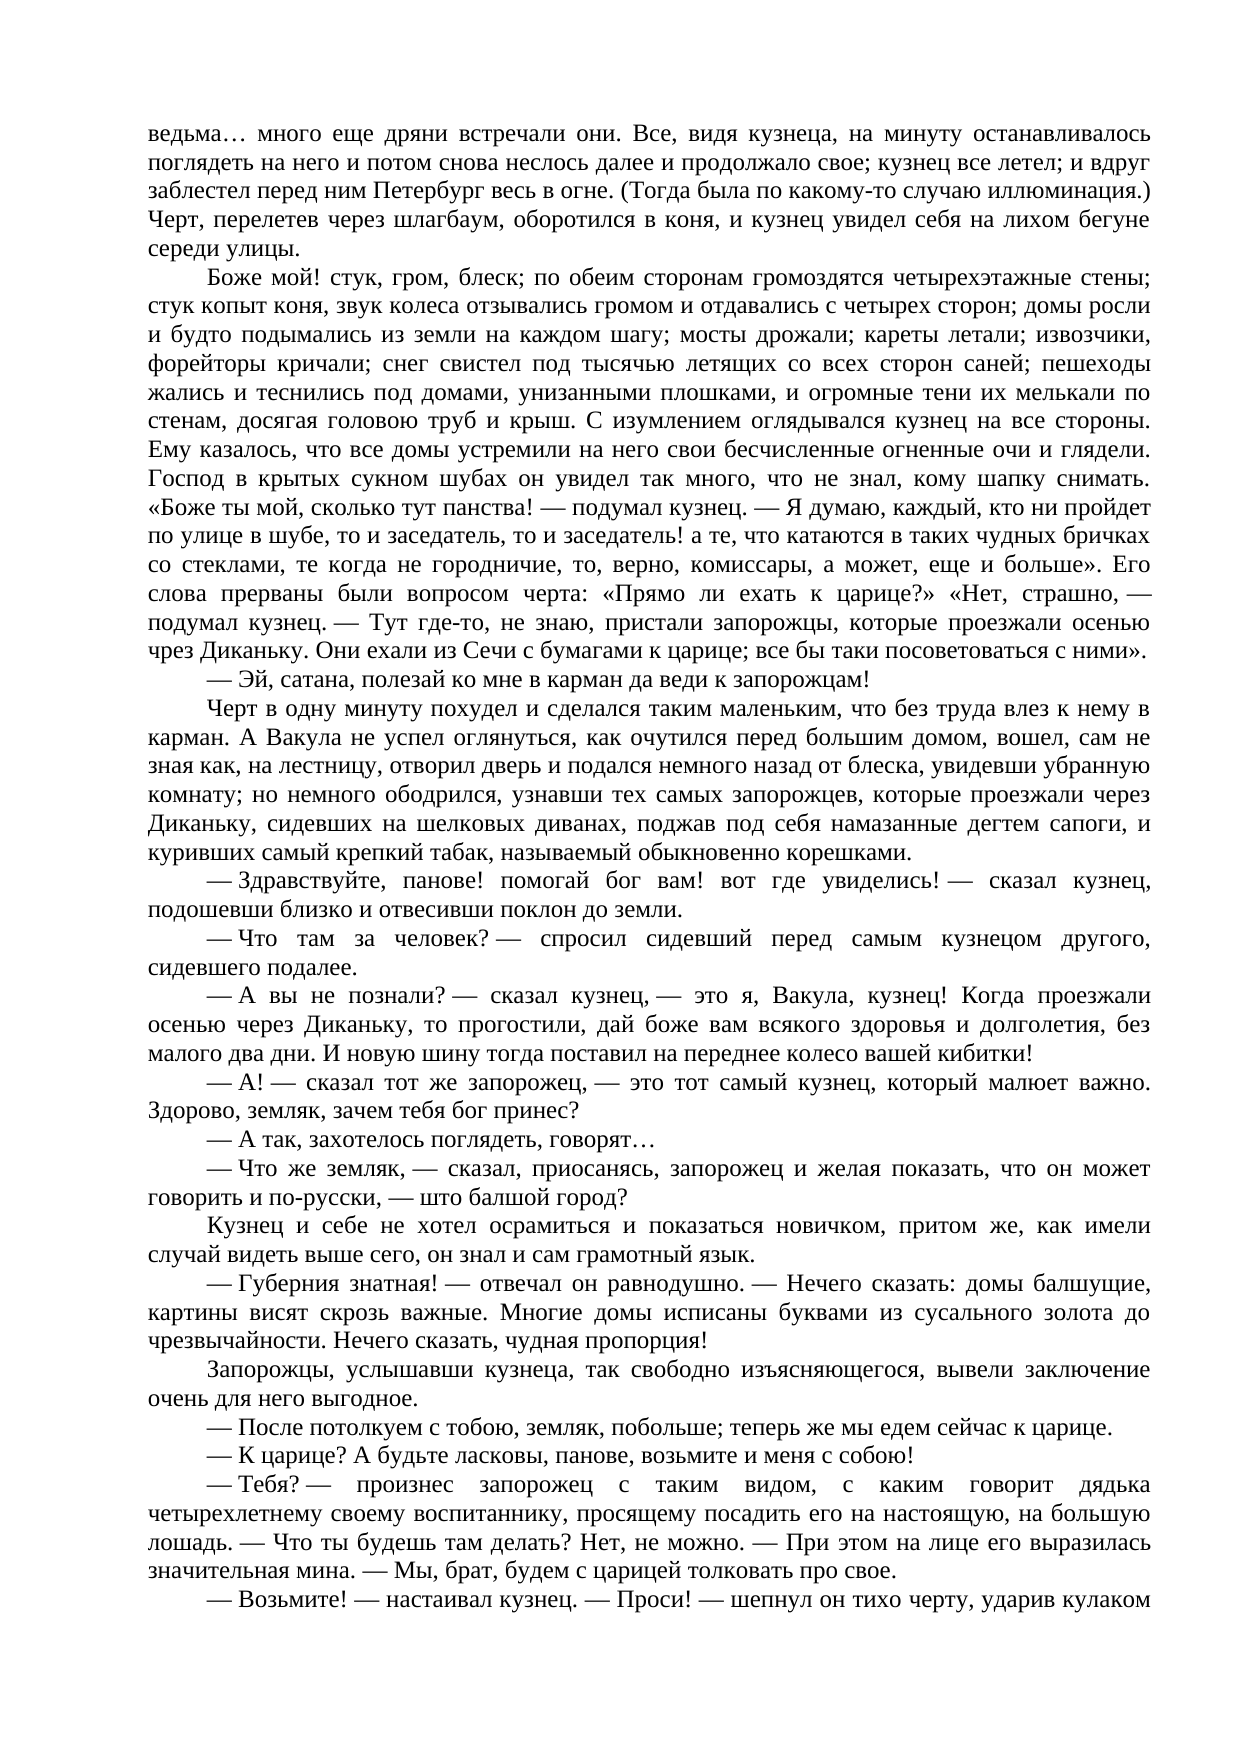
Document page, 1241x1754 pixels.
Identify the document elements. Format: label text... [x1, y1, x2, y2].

text — К царице? А будьте ласковы, панове, возьмите и меня с собою! [148, 1441, 1152, 1469]
text — Что там за человек? — спросил сидевший перед самым кузнецом другого, сидевшего подалее. [148, 923, 1152, 981]
text — А вы не познали? — сказал кузнец, — это я, Вакула, кузнец! Когда проезжали осенью через Диканьку, то прогостили, дай боже вам всякого здоровья и долголетия, без малого два дни. И новую шину тогда поставил на переднее колесо вашей кибитки! [148, 981, 1152, 1067]
text — После потолкуем с тобою, земляк, побольше; теперь же мы едем сейчас к царице. [148, 1412, 1152, 1441]
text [148, 118, 1152, 262]
text Черт в одну минуту похудел и сделался таким маленьким, что без труда влез к нему в карман. А Вакула не успел оглянуться, как очутился перед большим домом, вошел, сам не зная как, на лестницу, отворил дверь и подался немного назад от блеска, увидевши убранную комнату; но немного ободрился, узнавши тех самых запорожцев, которые проезжали через Диканьку, сидевших на шелковых диванах, поджав под себя намазанные дегтем сапоги, и куривших самый крепкий табак, называемый обыкновенно корешками. [148, 693, 1152, 866]
text Запорожцы, услышавши кузнеца, так свободно изъясняющегося, вывели заключение очень для него выгодное. [148, 1354, 1152, 1412]
text — А! — сказал тот же запорожец, — это тот самый кузнец, который малюет важно. Здорово, земляк, зачем тебя бог принес? [148, 1067, 1152, 1124]
text — Здравствуйте, панове! помогай бог вам! вот где увиделись! — сказал кузнец, подошевши близко и отвесивши поклон до земли. [148, 866, 1152, 923]
text — А так, захотелось поглядеть, говорят… [148, 1124, 1152, 1153]
text — Тебя? — произнес запорожец с таким видом, с каким говорит дядька четырехлетнему своему воспитаннику, просящему посадить его на настоящую, на большую лошадь. — Что ты будешь там делать? Нет, не можно. — При этом на лице его выразилась значительная мина. — Мы, брат, будем с царицей толковать про свое. [148, 1469, 1152, 1584]
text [148, 1584, 1152, 1613]
text — Эй, сатана, полезай ко мне в карман да веди к запорожцам! [148, 664, 1152, 693]
text — Губерния знатная! — отвечал он равнодушно. — Нечего сказать: домы балшущие, картины висят скрозь важные. Многие домы исписаны буквами из сусального золота до чрезвычайности. Нечего сказать, чудная пропорция! [148, 1268, 1152, 1354]
text Кузнец и себе не хотел осрамиться и показаться новичком, притом же, как имели случай видеть выше сего, он знал и сам грамотный язык. [148, 1211, 1152, 1268]
text — Что же земляк, — сказал, приосанясь, запорожец и желая показать, что он может говорить и по-русски, — што балшой город? [148, 1153, 1152, 1211]
text Боже мой! стук, гром, блеск; по обеим сторонам громоздятся четырехэтажные стены; стук копыт коня, звук колеса отзывались громом и отдавались с четырех сторон; домы росли и будто подымались из земли на каждом шагу; мосты дрожали; кареты летали; извозчики, форейторы кричали; снег свистел под тысячью летящих со всех сторон саней; пешеходы жались и теснились под домами, унизанными плошками, и огромные тени их мелькали по стенам, досягая головою труб и крыш. С изумлением оглядывался кузнец на все стороны. Ему казалось, что все домы устремили на него свои бесчисленные огненные очи и глядели. Господ в крытых сукном шубах он увидел так много, что не знал, кому шапку снимать. «Боже ты мой, сколько тут панства! — подумал кузнец. — Я думаю, каждый, кто ни пройдет по улице в шубе, то и заседатель, то и заседатель! а те, что катаются в таких чудных бричках со стеклами, те когда не городничие, то, верно, комиссары, а может, еще и больше». Его слова прерваны были вопросом черта: «Прямо ли ехать к царице?» «Нет, страшно, — подумал кузнец. — Тут где-то, не знаю, пристали запорожцы, которые проезжали осенью чрез Диканьку. Они ехали из Сечи с бумагами к царице; все бы таки посоветоваться с ними». [148, 262, 1152, 664]
